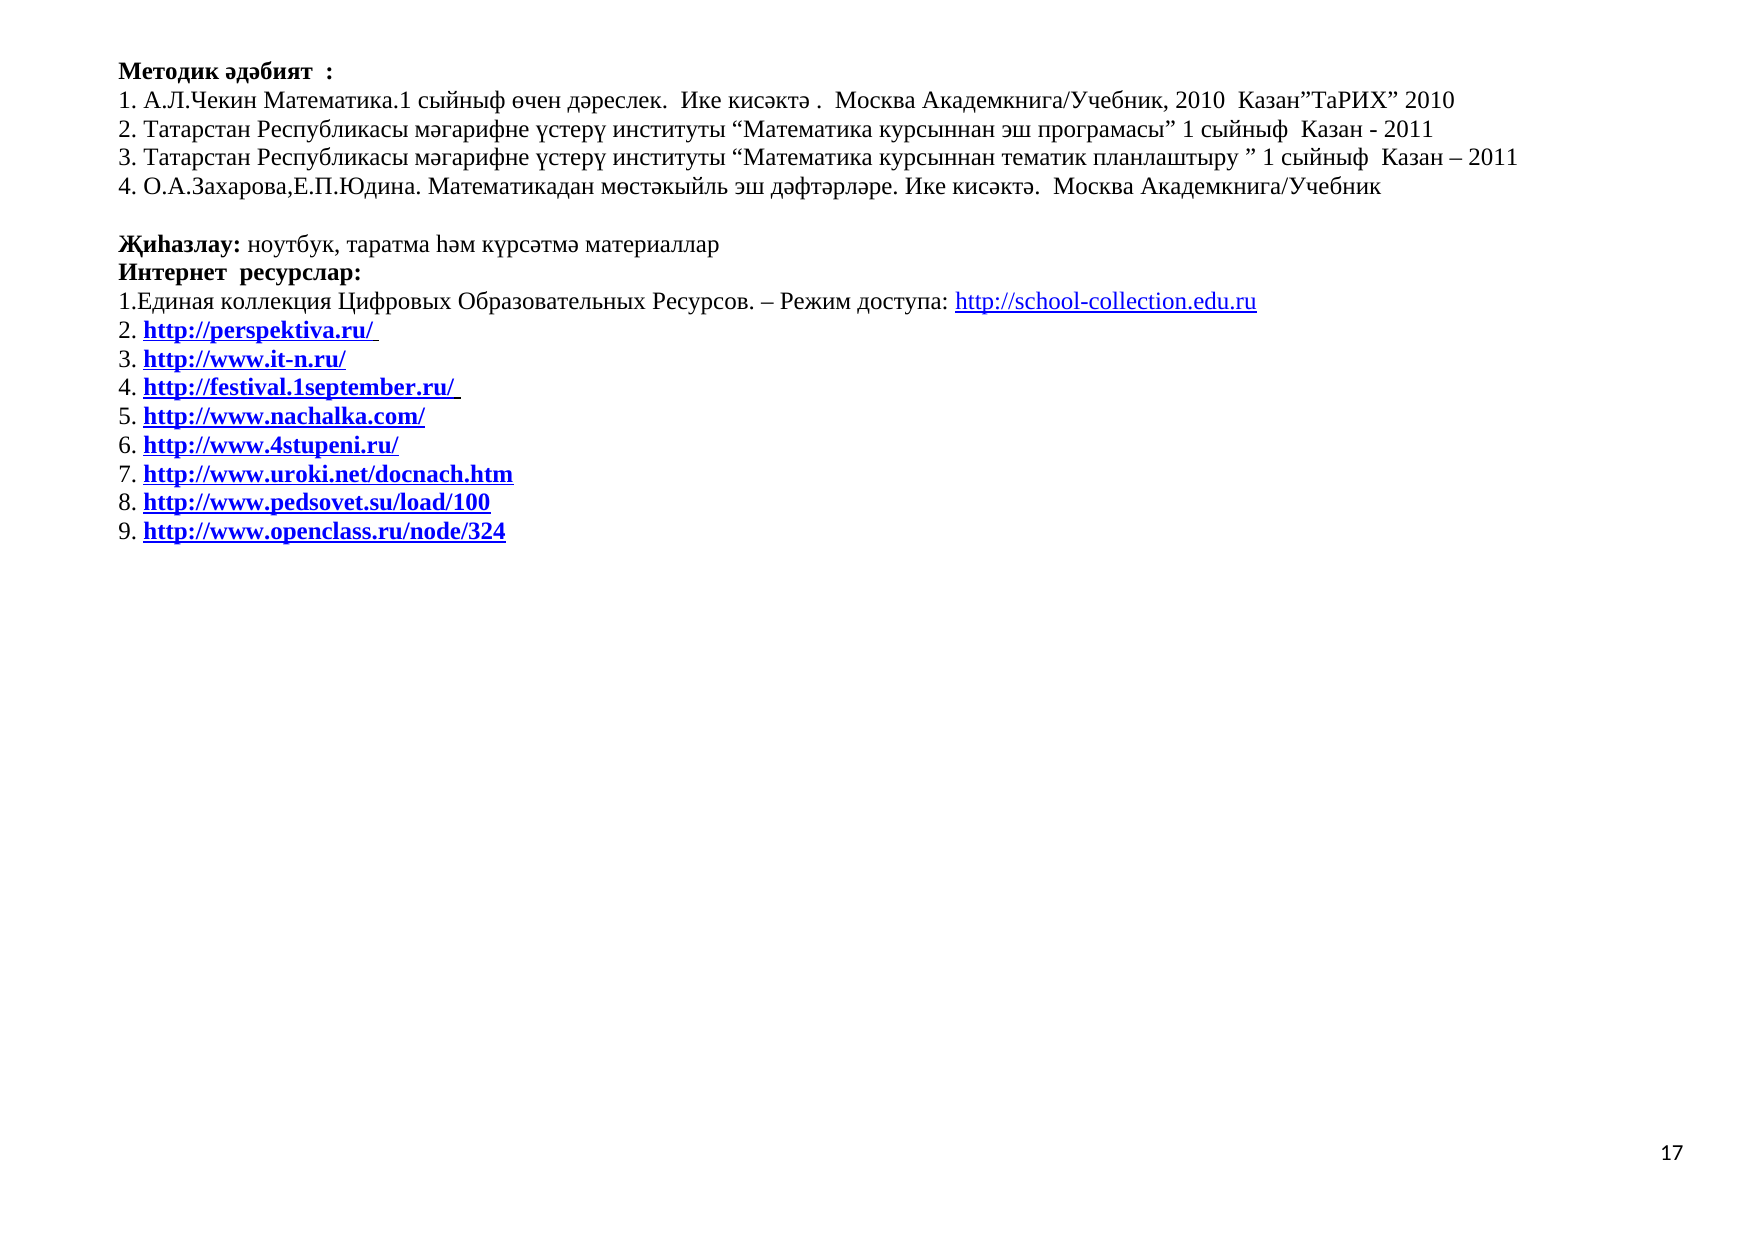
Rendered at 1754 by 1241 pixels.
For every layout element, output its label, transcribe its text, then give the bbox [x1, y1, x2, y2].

text 2. http://perspektiva.ru/ [118, 315, 1683, 344]
text 9. http://www.openclass.ru/node/324 [118, 516, 1683, 545]
text 6. http://www.4stupeni.ru/ [118, 430, 1683, 459]
text 1.Единая коллекция Цифровых Образовательных Ресурсов. – Режим доступа: http://school-collection.edu.ru [118, 286, 1683, 315]
text 4. О.А.Захарова,Е.П.Юдина. Математикадан мөстәкыйль эш дәфтәрләре. Ике кисәктә. Москва Академкнига/Учебник [118, 171, 1683, 200]
text 8. http://www.pedsovet.su/load/100 [118, 487, 1683, 516]
text Интернет ресурслар: [118, 257, 1683, 286]
text 2. Татарстан Республикасы мәгарифне үстерү институты “Математика курсыннан эш програмасы” 1 сыйныф Казан - 2011 [118, 114, 1683, 142]
text Методик әдәбият : [118, 56, 1683, 85]
text Җиһазлау: ноутбук, таратма һәм күрсәтмә материаллар [118, 229, 1683, 257]
text 4. http://festival.1september.ru/ [118, 372, 1683, 401]
text 5. http://www.nachalka.com/ [118, 401, 1683, 430]
text 3. Татарстан Республикасы мәгарифне үстерү институты “Математика курсыннан тематик планлаштыру ” 1 сыйныф Казан – 2011 [118, 142, 1683, 171]
text 1. А.Л.Чекин Математика.1 сыйныф өчен дәреслек. Ике кисәктә . Москва Академкнига/Учебник, 2010 Казан”ТаРИХ” 2010 [118, 85, 1683, 114]
text 3. http://www.it-n.ru/ [118, 344, 1683, 372]
text 7. http://www.uroki.net/docnach.htm [118, 459, 1683, 487]
